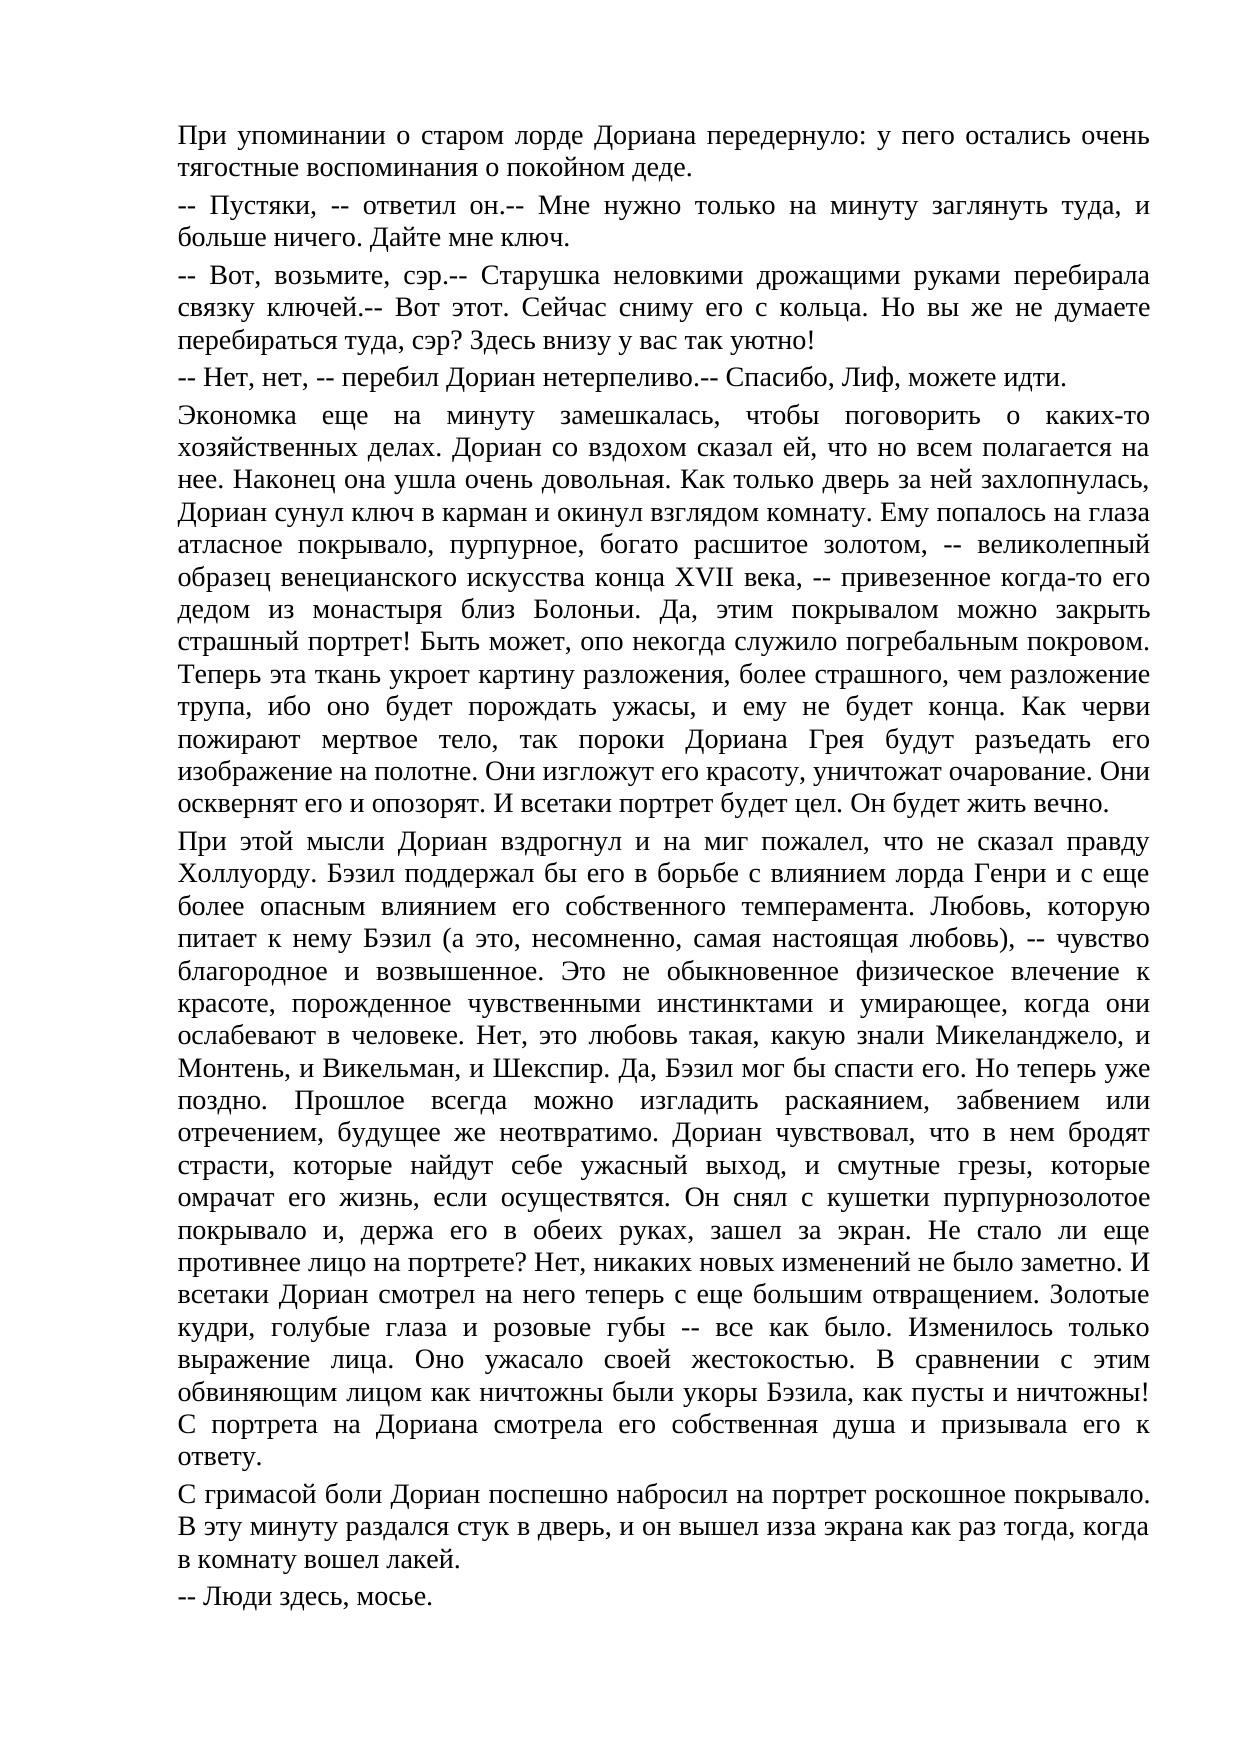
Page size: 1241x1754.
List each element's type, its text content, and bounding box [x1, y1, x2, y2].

text -- Пустяки, -- ответил он.-- Мне нужно только на минуту заглянуть туда, и больше ничего. Дайте мне ключ. [177, 188, 1152, 253]
text -- Люди здесь, мосье. [177, 1579, 1152, 1612]
text При упоминании о старом лорде Дориана передернуло: у пего остались очень тягостные воспоминания о покойном деде. [177, 118, 1152, 183]
text Экономка еще на минуту замешкалась, чтобы поговорить о каких-то хозяйственных делах. Дориан со вздохом сказал ей, что но всем полагается на нее. Наконец она ушла очень довольная. Как только дверь за ней захлопнулась, Дориан сунул ключ в карман и окинул взглядом комнату. Ему попалось на глаза атласное покрывало, пурпурное, богато расшитое золотом, -- великолепный образец венецианского искусства конца XVII века, -- привезенное когда-то его дедом из монастыря близ Болоньи. Да, этим покрывалом можно закрыть страшный портрет! Быть может, опо некогда служило погребальным покровом. Теперь эта ткань укроет картину разложения, более страшного, чем разложение трупа, ибо оно будет порождать ужасы, и ему не будет конца. Как черви пожирают мертвое тело, так пороки Дориана Грея будут разъедать его изображение на полотне. Они изгложут его красоту, уничтожат очарование. Они осквернят его и опозорят. И всетаки портрет будет цел. Он будет жить вечно. [177, 398, 1152, 819]
text -- Нет, нет, -- перебил Дориан нетерпеливо.-- Спасибо, Лиф, можете идти. [177, 360, 1152, 393]
text -- Вот, возьмите, сэр.-- Старушка неловкими дрожащими руками перебирала связку ключей.-- Вот этот. Сейчас сниму его с кольца. Но вы же не думаете перебираться туда, сэр? Здесь внизу у вас так уютно! [177, 258, 1152, 355]
text При этой мысли Дориан вздрогнул и на миг пожалел, что не сказал правду Холлуорду. Бэзил поддержал бы его в борьбе с влиянием лорда Генри и с еще более опасным влиянием его собственного темперамента. Любовь, которую питает к нему Бэзил (а это, несомненно, самая настоящая любовь), -- чувство благородное и возвышенное. Это не обыкновенное физическое влечение к красоте, порожденное чувственными инстинктами и умирающее, когда они ослабевают в человеке. Нет, это любовь такая, какую знали Микеланджело, и Монтень, и Викельман, и Шекспир. Да, Бэзил мог бы спасти его. Но теперь уже поздно. Прошлое всегда можно изгладить раскаянием, забвением или отречением, будущее же неотвратимо. Дориан чувствовал, что в нем бродят страсти, которые найдут себе ужасный выход, и смутные грезы, которые омрачат его жизнь, если осуществятся. Он снял с кушетки пурпурнозолотое покрывало и, держа его в обеих руках, зашел за экран. Не стало ли еще противнее лицо на портрете? Нет, никаких новых изменений не было заметно. И всетаки Дориан смотрел на него теперь с еще большим отвращением. Золотые кудри, голубые глаза и розовые губы -- все как было. Изменилось только выражение лица. Оно ужасало своей жестокостью. В сравнении с этим обвиняющим лицом как ничтожны были укоры Бэзила, как пусты и ничтожны! С портрета на Дориана смотрела его собственная душа и призывала его к ответу. [177, 824, 1152, 1472]
text С гримасой боли Дориан поспешно набросил на портрет роскошное покрывало. В эту минуту раздался стук в дверь, и он вышел изза экрана как раз тогда, когда в комнату вошел лакей. [177, 1477, 1152, 1574]
